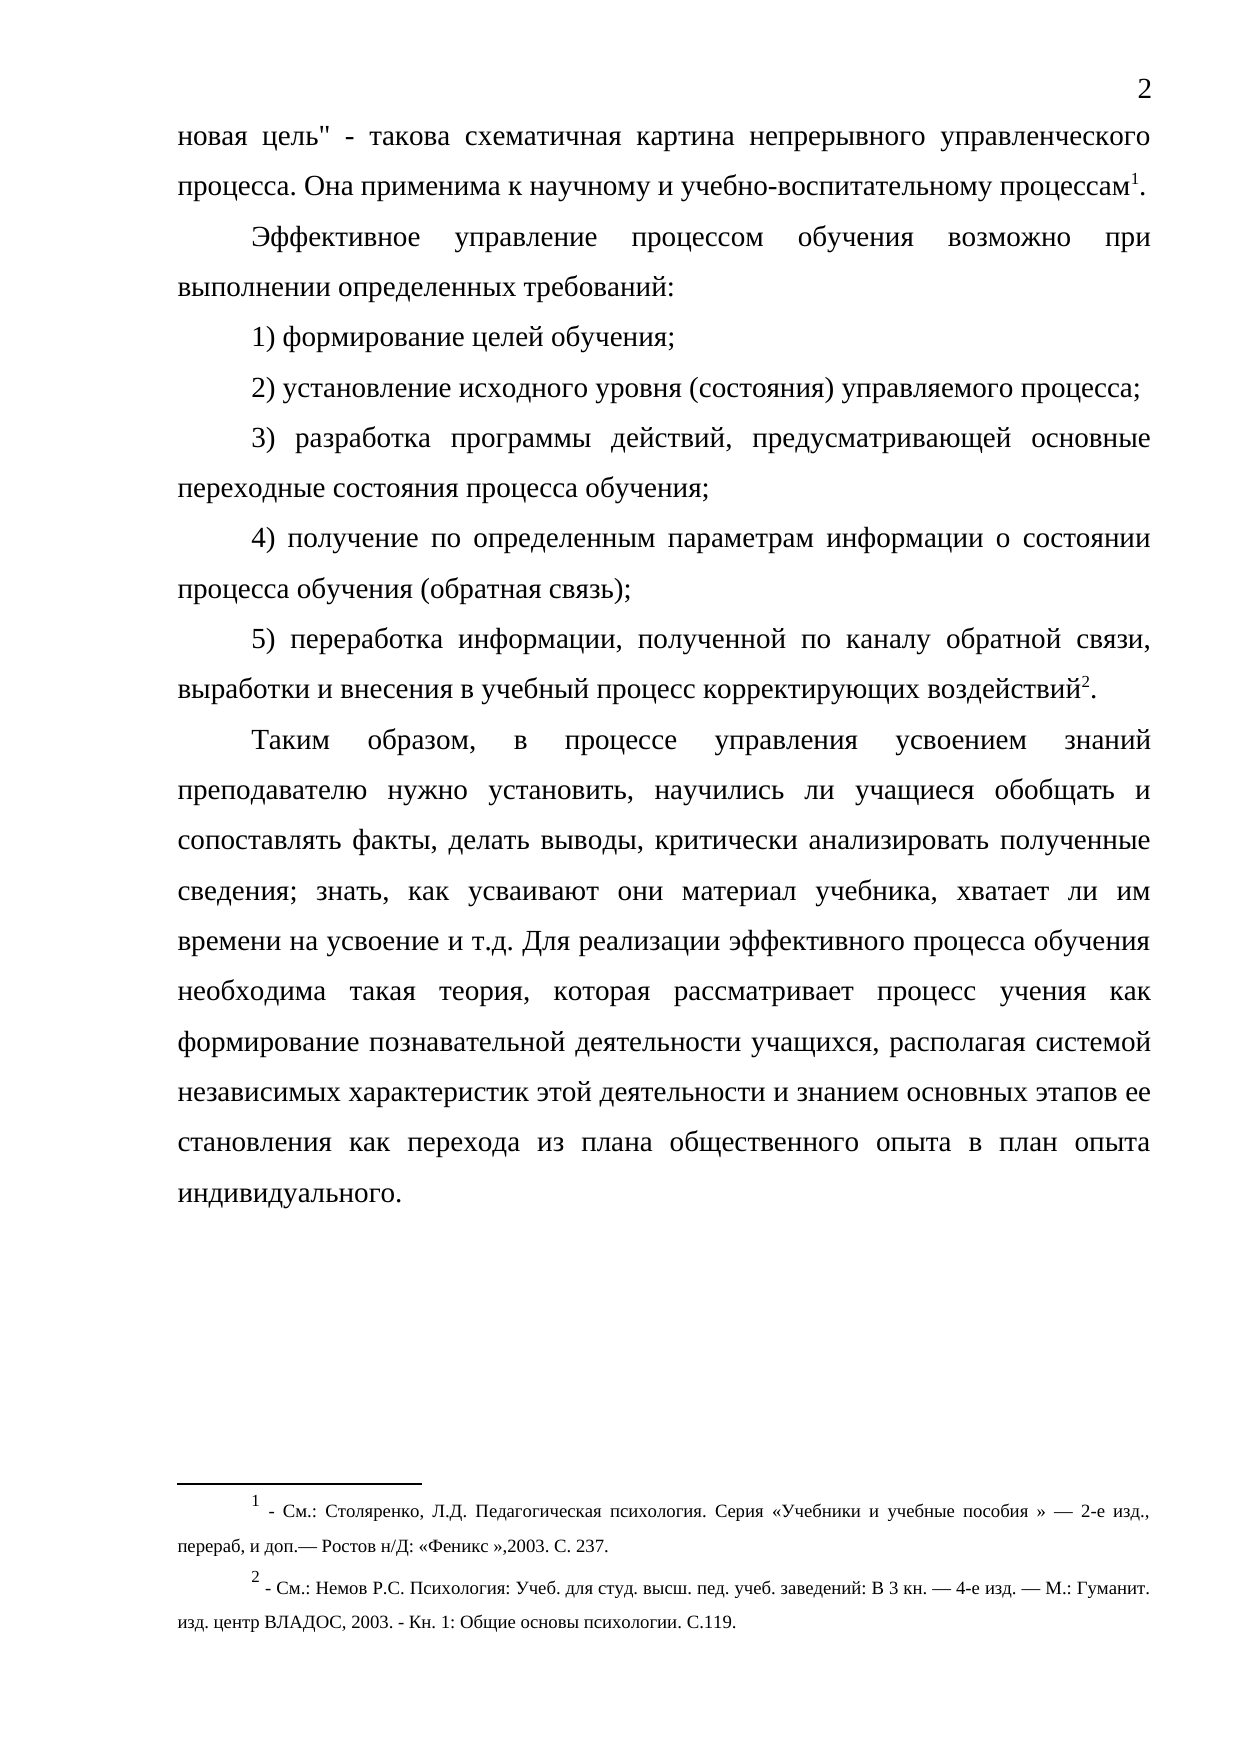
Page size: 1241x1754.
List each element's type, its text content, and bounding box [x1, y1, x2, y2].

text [177, 118, 1152, 202]
text Таким образом, в процессе управления усвоением знаний преподавателю нужно установить, научились ли учащиеся обобщать и сопоставлять факты, делать выводы, критически анализировать полученные сведения; знать, как усваивают они материал учебника, хватает ли им времени на усвоение и т.д. Для реализации эффективного процесса обучения необходима такая теория, которая рассматривает процесс учения как формирование познавательной деятельности учащихся, располагая системой независимых характеристик этой деятельности и знанием основных этапов ее становления как перехода из плана общественного опыта в план опыта индивидуального. [177, 722, 1152, 1208]
text Эффективное управление процессом обучения возможно при выполнении определенных требований: [177, 219, 1152, 303]
text 3) разработка программы действий, предусматривающей основные переходные состояния процесса обучения; [177, 420, 1152, 504]
text 4) получение по определенным параметрам информации о состоянии процесса обучения (обратная связь); [177, 521, 1152, 604]
text 1) формирование целей обучения; [177, 319, 1152, 353]
text 5) переработка информации, полученной по каналу обратной связи, выработки и внесения в учебный процесс корректирующих воздействий. [177, 621, 1152, 705]
text 2) установление исходного уровня (состояния) управляемого процесса; [177, 370, 1152, 403]
